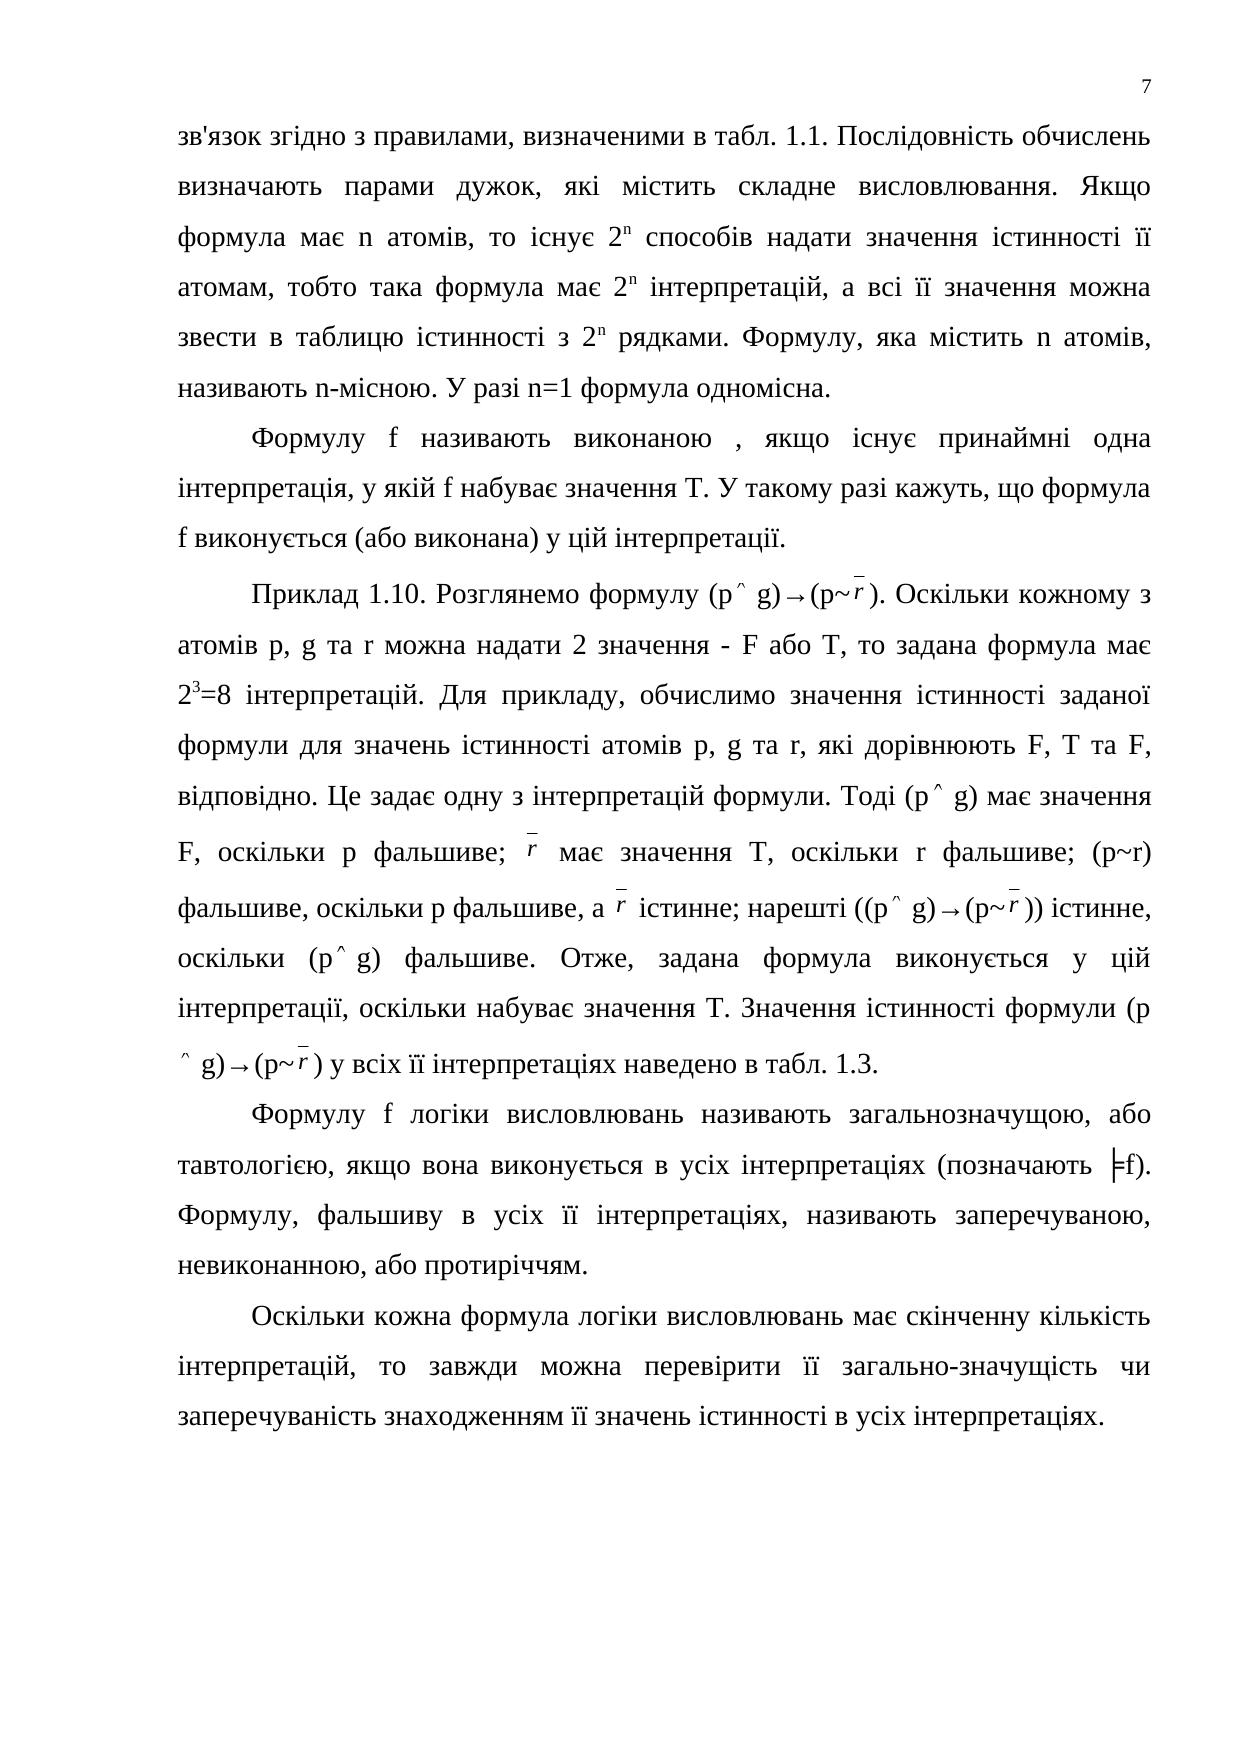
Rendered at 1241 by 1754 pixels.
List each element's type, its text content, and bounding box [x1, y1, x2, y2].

text Оскільки кожна формула логіки висловлювань має скінченну кількість інтерпретацій, то завжди можна перевірити її загально-значущість чи заперечуваність знаходженням її значень істинності в усіх інтерпретаціях. [177, 1298, 1152, 1432]
text Формулу f логіки висловлювань називають загальнозначущою, або тавтологією, якщо вона виконується в усіх інтерпретаціях (позначають ╞f). Формулу, фальшиву в усіх її інтерпретаціях, називають заперечуваною, невиконанною, або протиріччям. [177, 1097, 1152, 1281]
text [177, 118, 1152, 403]
text Приклад 1.10. Розглянемо формулу (рg)→(р~). Оскільки кожному з атомів р, g та r можна надати 2 значення - F або Т, то задана формула має 23=8 інтерпретацій. Для прикладу, обчислимо значення істинності заданої формули для значень істинності атомів p, g та r, які дорівнюють F, Т та F, відповідно. Це задає одну з інтерпретацій формули. Тоді (рg) має значення F, оскільки р фальшиве; має значення Т, оскільки r фальшиве; (р~r) фальшиве, оскільки р фальшиве, а істинне; нарешті ((рg)→(р~)) істинне, оскільки (рg) фальшиве. Отже, задана формула виконується у цій інтерпретації, оскільки набуває значення Т. Значення істинності формули (рg)→(р~) у всіх її інтерпретаціях наведено в табл. 1.3. [177, 571, 1152, 1080]
text Формулу f називають виконаною , якщо існує принаймні одна інтерпретація, у якій f набуває значення Т. У такому разі кажуть, що формула f виконується (або виконана) у цій інтерпретації. [177, 420, 1152, 554]
